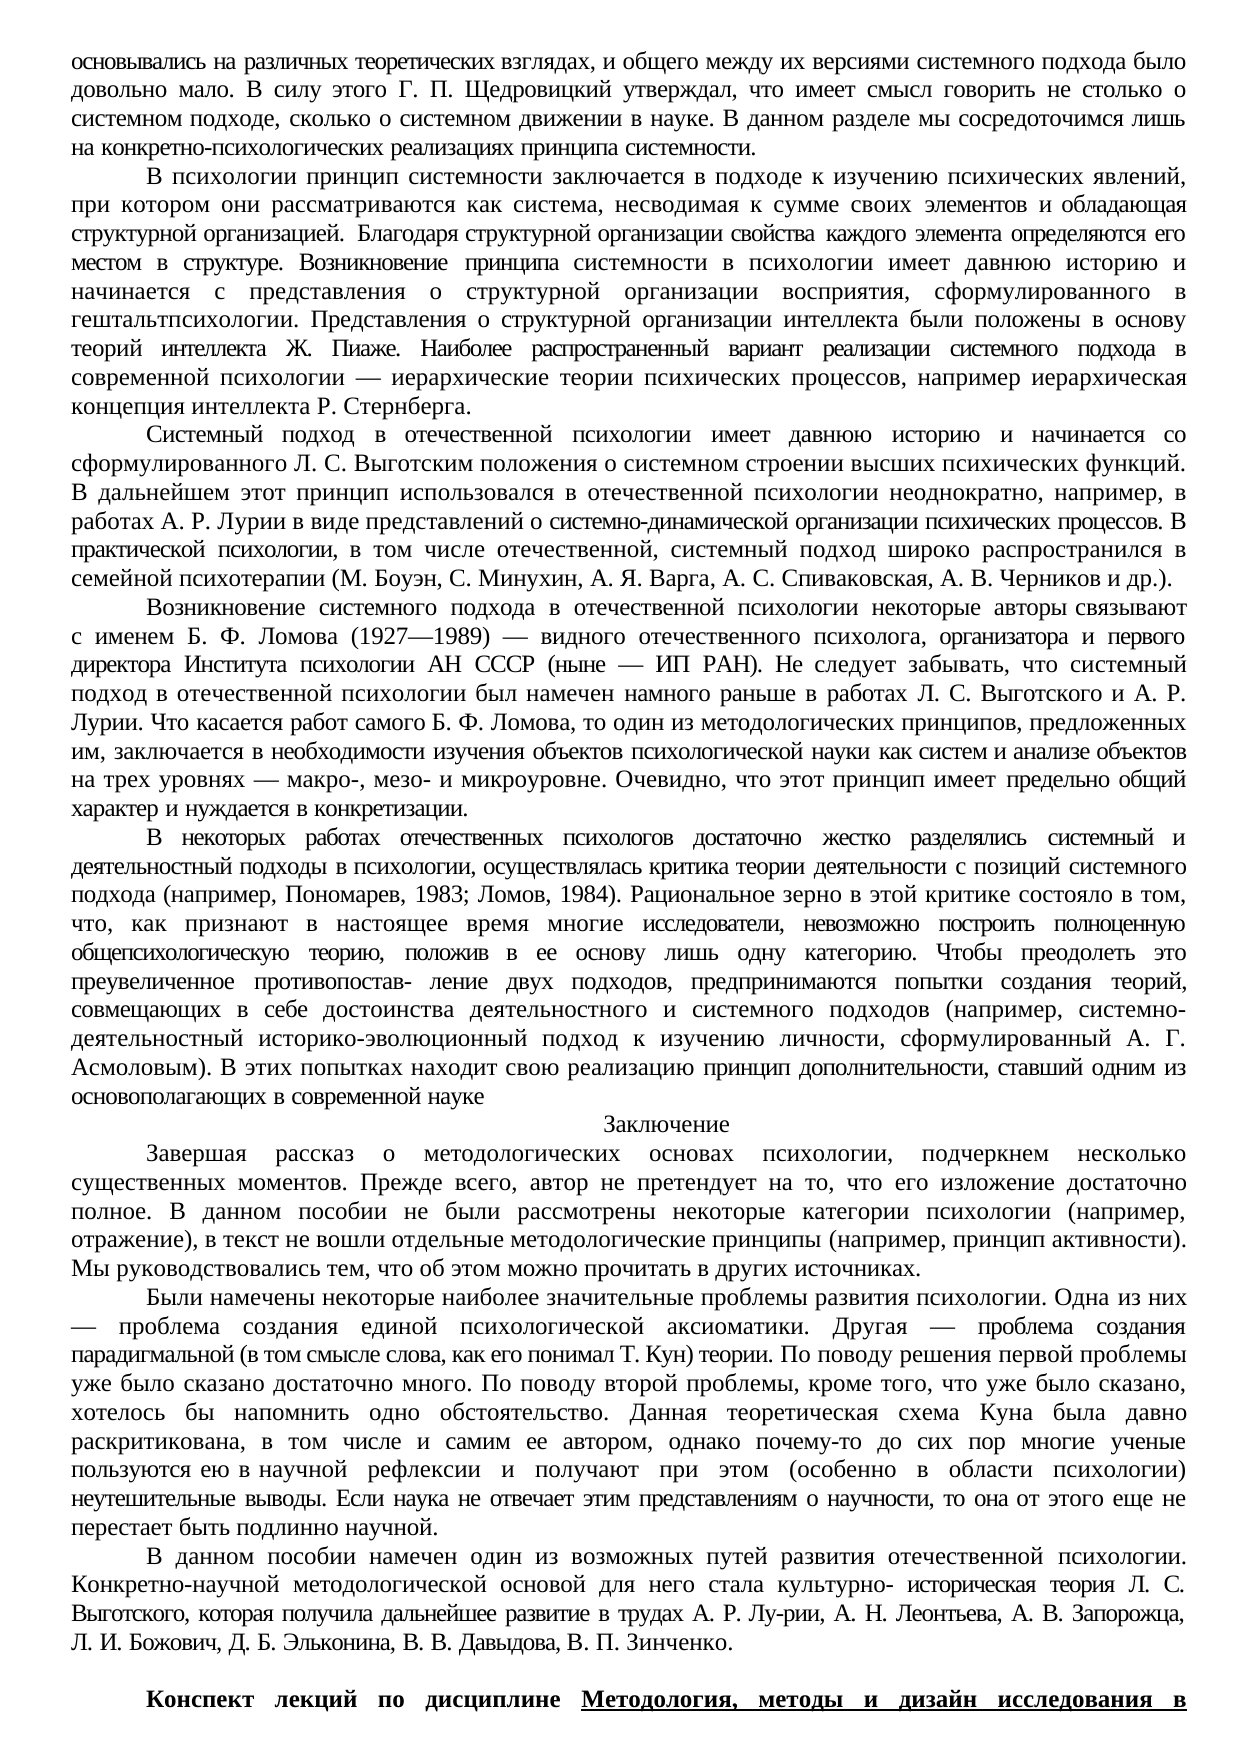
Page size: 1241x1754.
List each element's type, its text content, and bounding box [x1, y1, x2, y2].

text В психологии принцип системности заключается в подходе к изучению психических явлений, при котором они рассматриваются как система, несводимая к сумме своих элементов и обладающая структурной организацией. Благодаря структурной организации свойства каждого элемента определяются его местом в структуре. Возникновение принципа системности в психологии имеет давнюю историю и начинается с представления о структурной организации восприятия, сформулированного в гештальтпсихологии. Представления о структурной организации интеллекта были положены в основу теорий интеллекта Ж. Пиаже. Наиболее распространенный вариант реализации системного подхода в современной психологии — иерархические теории психических процессов, например иерархическая концепция интеллекта Р. Стернберга. [71, 161, 1187, 419]
text В некоторых работах отечественных психологов достаточно жестко разделялись системный и деятельностный подходы в психологии, осуществлялась критика теории деятельности с позиций системного подхода (например, Пономарев, 1983; Ломов, 1984). Рациональное зерно в этой критике состояло в том, что, как признают в настоящее время многие исследователи, невозможно построить полноценную общепсихологическую теорию, положив в ее основу лишь одну категорию. Чтобы преодолеть это преувеличенное противопостав- ление двух подходов, предпринимаются попытки создания теорий, совмещающих в себе достоинства деятельностного и системного подходов (например, системно- деятельностный историко-эволюционный подход к изучению личности, сформулированный А. Г. Асмоловым). В этих попытках находит свою реализацию принцип дополнительности, ставший одним из основополагающих в современной науке [71, 822, 1187, 1109]
text Заключение [71, 1109, 1187, 1138]
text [71, 46, 1187, 161]
text В данном пособии намечен один из возможных путей развития отечественной психологии. Конкретно-научной методологической основой для него стала культурно- историческая теория Л. С. Выготского, которая получила дальнейшее развитие в трудах А. Р. Лу-рии, А. Н. Леонтьева, А. В. Запорожца, Л. И. Божович, Д. Б. Эльконина, В. В. Давыдова, В. П. Зинченко. [71, 1541, 1187, 1656]
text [71, 1684, 1187, 1713]
text Возникновение системного подхода в отечественной психологии некоторые авторы связывают с именем Б. Ф. Ломова (1927—1989) — видного отечественного психолога, организатора и первого директора Института психологии АН СССР (ныне — ИП РАН). Не следует забывать, что системный подход в отечественной психологии был намечен намного раньше в работах Л. С. Выготского и А. Р. Лурии. Что касается работ самого Б. Ф. Ломова, то один из методологических принципов, предложенных им, заключается в необходимости изучения объектов психологической науки как систем и анализе объектов на трех уровнях — макро-, мезо- и микроуровне. Очевидно, что этот принцип имеет предельно общий характер и нуждается в конкретизации. [71, 592, 1187, 822]
text Системный подход в отечественной психологии имеет давнюю историю и начинается со сформулированного Л. С. Выготским положения о системном строении высших психических функций. В дальнейшем этот принцип использовался в отечественной психологии неоднократно, например, в работах А. Р. Лурии в виде представлений о системно-динамической организации психических процессов. В практической психологии, в том числе отечественной, системный подход широко распространился в семейной психотерапии (М. Боуэн, С. Минухин, А. Я. Варга, А. С. Спиваковская, А. В. Черников и др.). [71, 419, 1187, 592]
text Завершая рассказ о методологических основах психологии, подчеркнем несколько существенных моментов. Прежде всего, автор не претендует на то, что его изложение достаточно полное. В данном пособии не были рассмотрены некоторые категории психологии (например, отражение), в текст не вошли отдельные методологические принципы (например, принцип активности). Мы руководствовались тем, что об этом можно прочитать в других источниках. [71, 1138, 1187, 1282]
text Были намечены некоторые наиболее значительные проблемы развития психологии. Одна из них — проблема создания единой психологической аксиоматики. Другая — проблема создания парадигмальной (в том смысле слова, как его понимал Т. Кун) теории. По поводу решения первой проблемы уже было сказано достаточно много. По поводу второй проблемы, кроме того, что уже было сказано, хотелось бы напомнить одно обстоятельство. Данная теоретическая схема Куна была давно раскритикована, в том числе и самим ее автором, однако почему-то до сих пор многие ученые пользуются ею в научной рефлексии и получают при этом (особенно в области психологии) неутешительные выводы. Если наука не отвечает этим представлениям о научности, то она от этого еще не перестает быть подлинно научной. [71, 1282, 1187, 1541]
